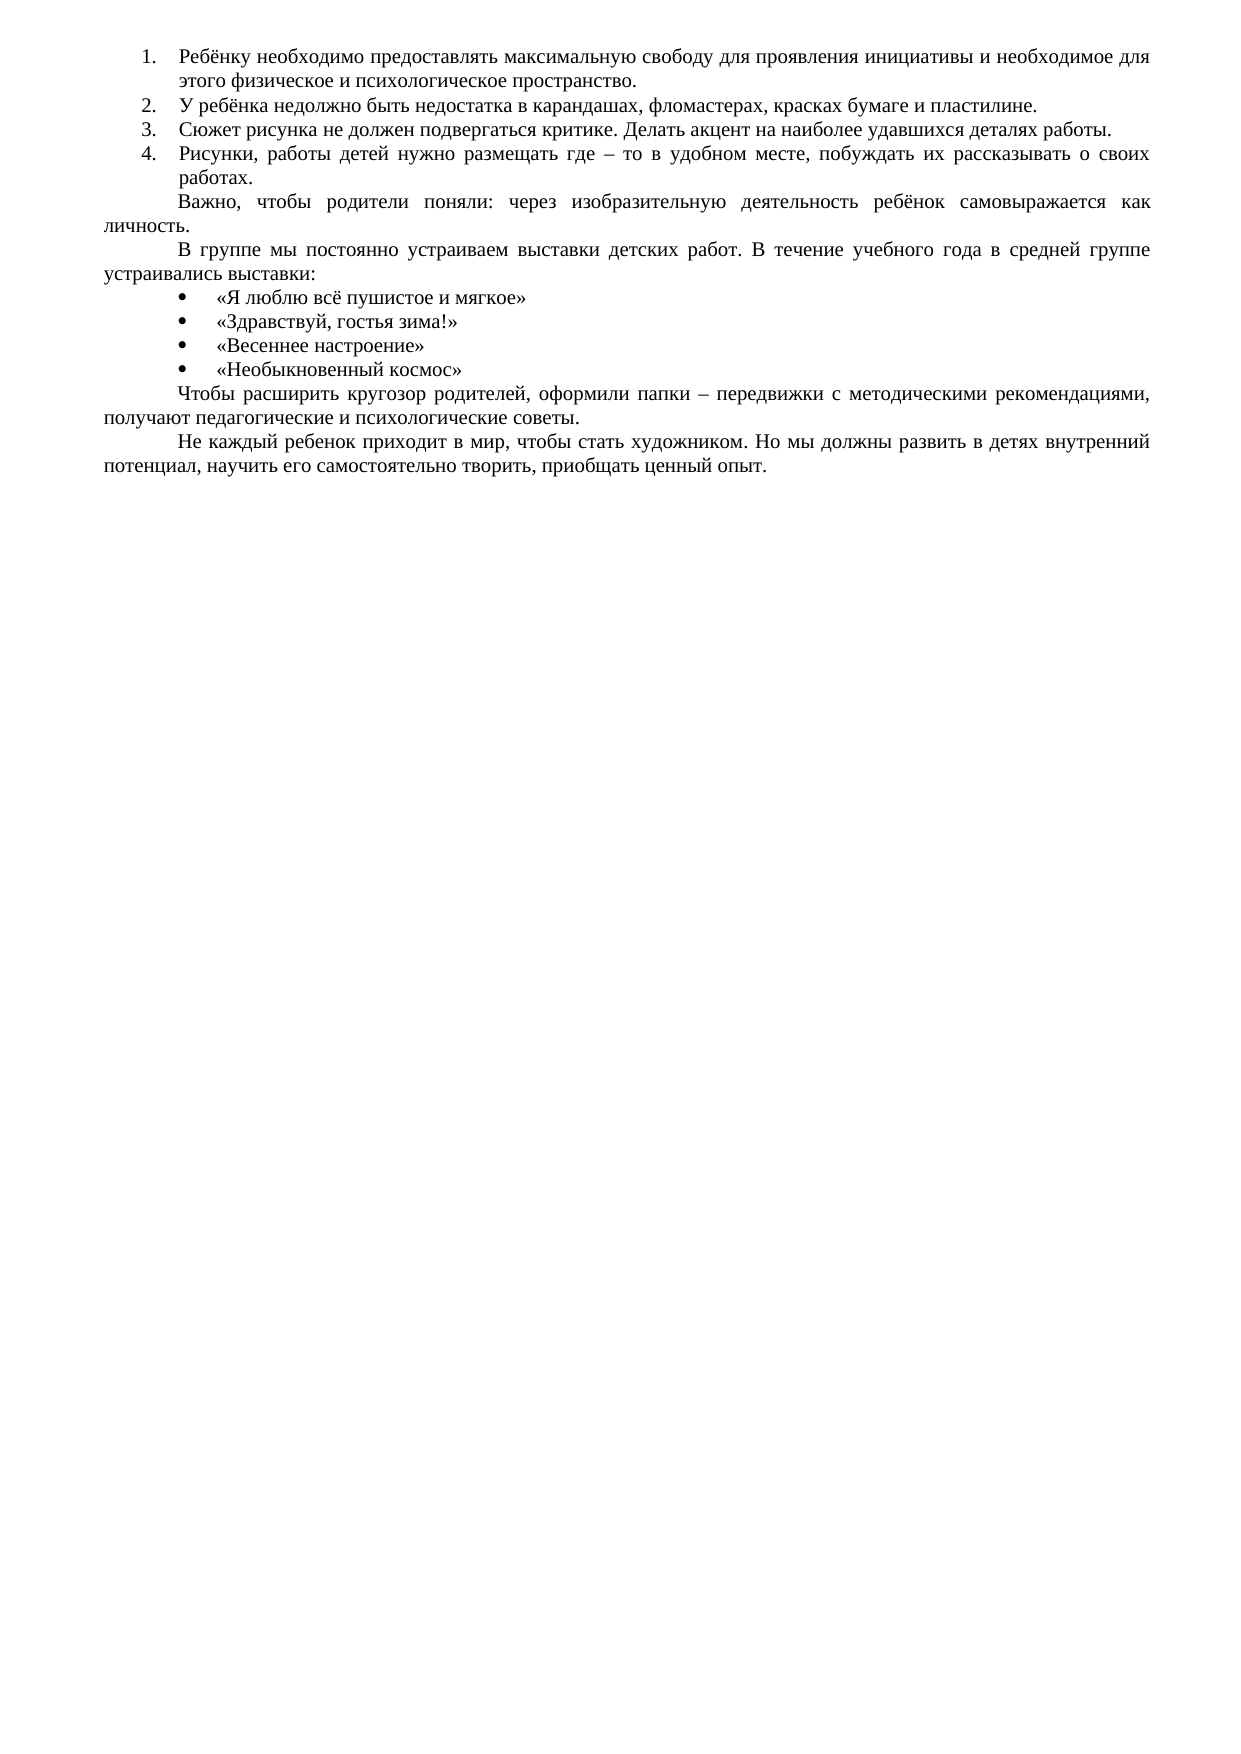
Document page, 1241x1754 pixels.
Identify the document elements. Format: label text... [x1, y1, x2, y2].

list Сюжет рисунка не должен подвергаться критике. Делать акцент на наиболее удавшихся деталях работы. [141, 117, 1152, 141]
list «Весеннее настроение» [178, 333, 1152, 357]
list «Здравствуй, гостья зима!» [178, 309, 1152, 333]
list «Необыкновенный космос» [178, 357, 1152, 381]
text Важно, чтобы родители поняли: через изобразительную деятельность ребёнок самовыражается как личность. [103, 189, 1152, 237]
list «Я люблю всё пушистое и мягкое» [178, 285, 1152, 309]
text В группе мы постоянно устраиваем выставки детских работ. В течение учебного года в средней группе устраивались выставки: [103, 237, 1152, 285]
list У ребёнка недолжно быть недостатка в карандашах, фломастерах, красках бумаге и пластилине. [141, 92, 1152, 117]
list Рисунки, работы детей нужно размещать где – то в удобном месте, побуждать их рассказывать о своих работах. [141, 141, 1152, 189]
text Чтобы расширить кругозор родителей, оформили папки – передвижки с методическими рекомендациями, получают педагогические и психологические советы. [103, 381, 1152, 429]
text Не каждый ребенок приходит в мир, чтобы стать художником. Но мы должны развить в детях внутренний потенциал, научить его самостоятельно творить, приобщать ценный опыт. [103, 429, 1152, 477]
list Ребёнку необходимо предоставлять максимальную свободу для проявления инициативы и необходимое для этого физическое и психологическое пространство. [141, 44, 1152, 92]
